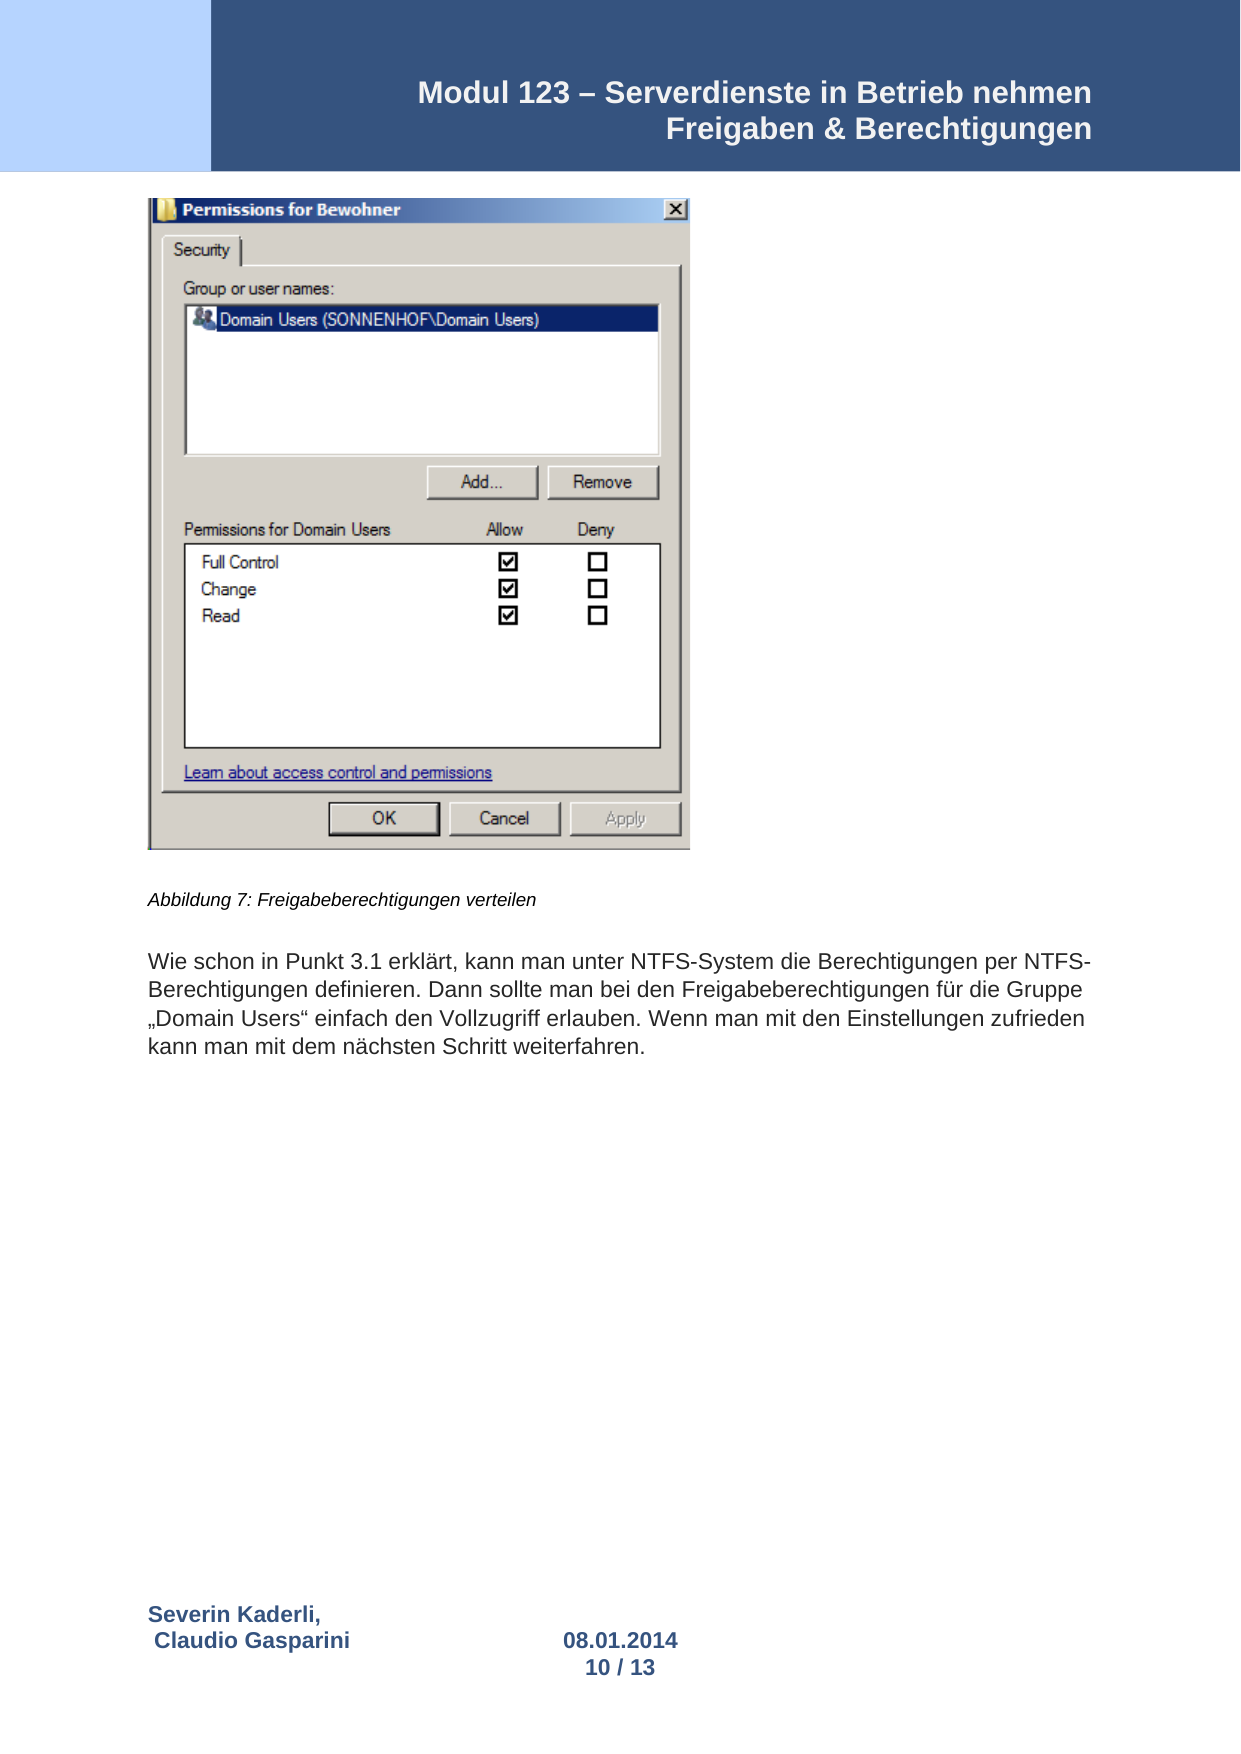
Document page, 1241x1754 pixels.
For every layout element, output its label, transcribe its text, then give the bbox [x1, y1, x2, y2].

picture [147, 198, 691, 850]
text Abbildung 7: Freigabeberechtigungen verteilen [148, 889, 1093, 910]
text Wie schon in Punkt 3.1 erklärt, kann man unter NTFS-System die Berechtigungen per NTFS-Berechtigungen definieren. Dann sollte man bei den Freigabeberechtigungen für die Gruppe „Domain Users“ einfach den Vollzugriff erlauben. Wenn man mit den Einstellungen zufrieden kann man mit dem nächsten Schritt weiterfahren. [148, 948, 1093, 1059]
